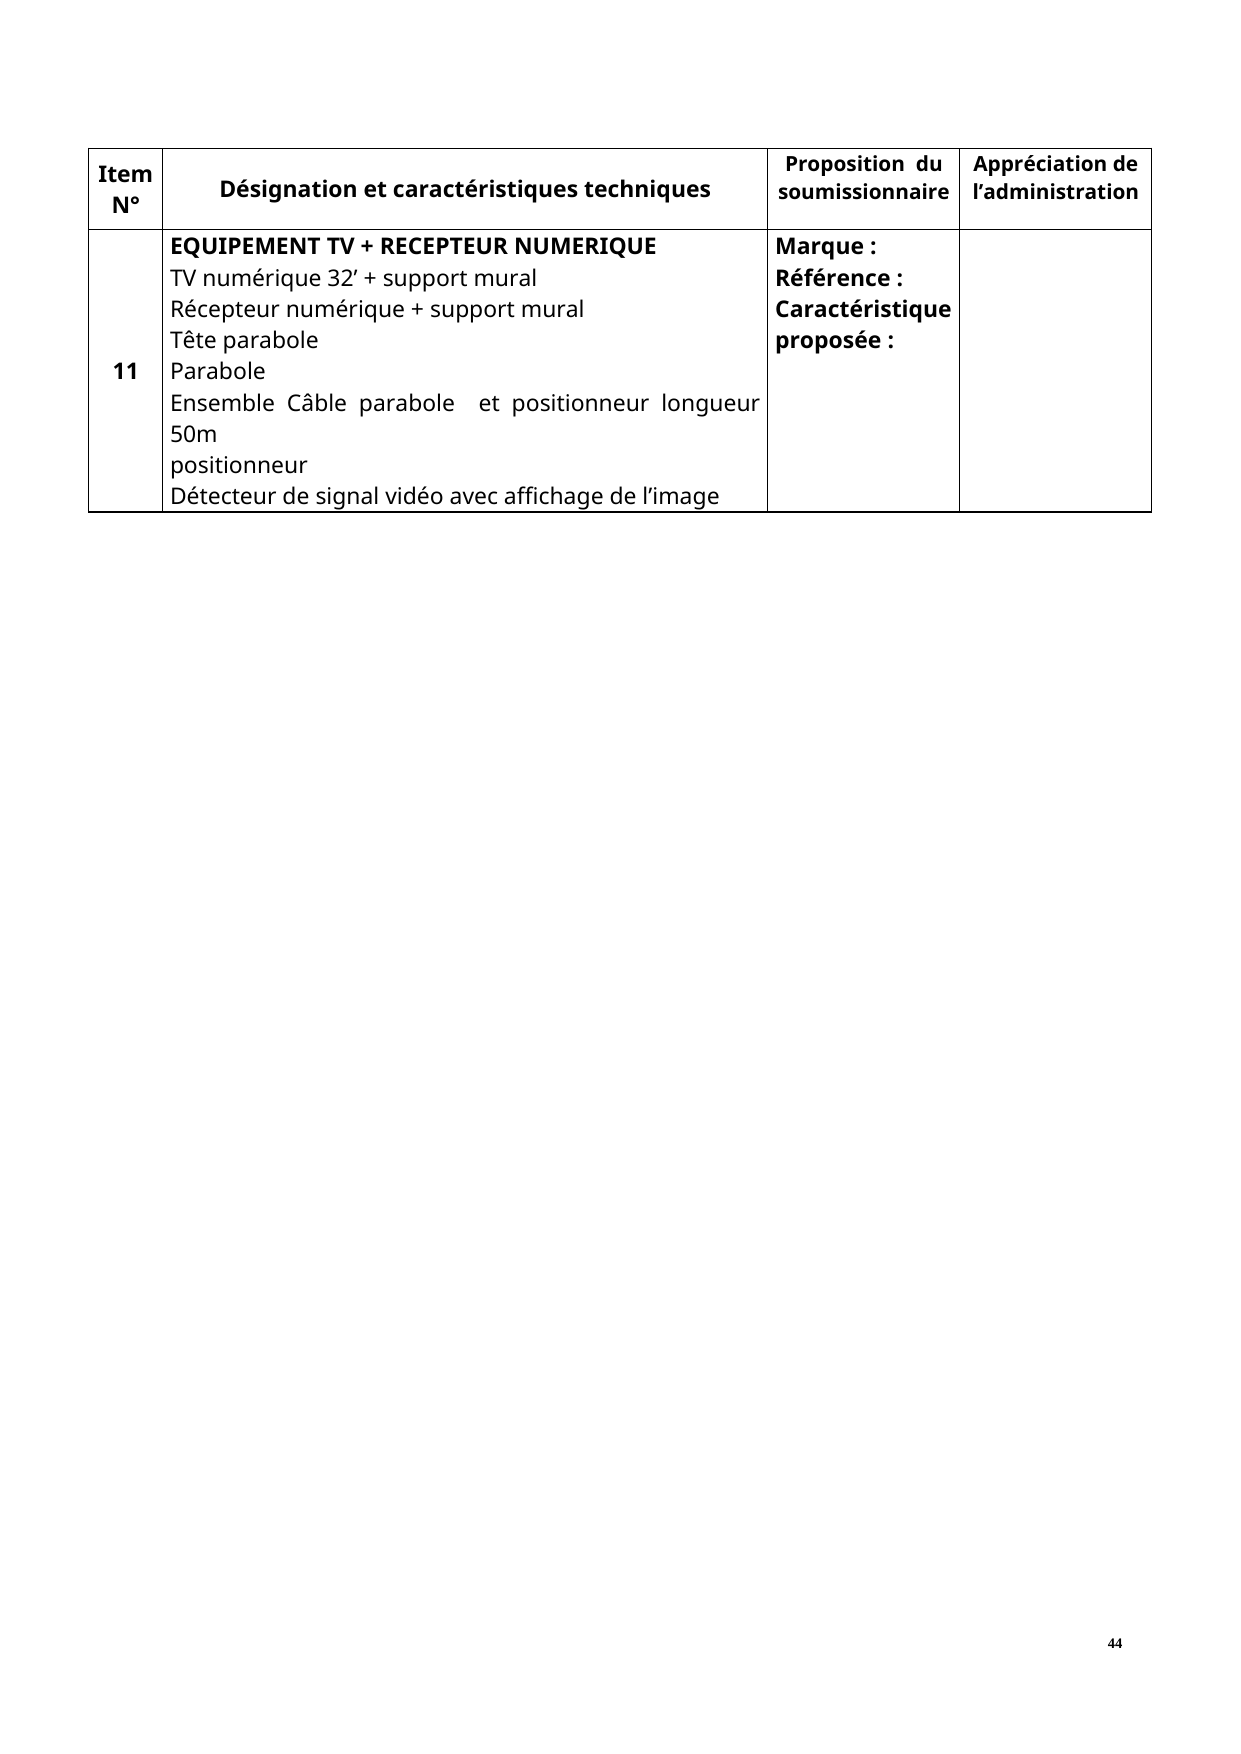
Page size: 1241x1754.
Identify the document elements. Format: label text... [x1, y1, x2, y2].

table_header Désignation et caractéristiques techniques [163, 149, 767, 229]
table_cell EQUIPEMENT TV + RECEPTEUR NUMERIQUE TV numérique 32’ + support mural Récepteur numérique + support mural Tête parabole Parabole Ensemble Câble parabole et positionneur longueur 50m positionneur Détecteur de signal vidéo avec affichage de l’image [163, 230, 767, 511]
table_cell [768, 230, 959, 511]
table_header Appréciation de l’administration [960, 149, 1151, 229]
table_header Proposition du soumissionnaire [768, 149, 959, 229]
table_header Item N° [89, 149, 162, 229]
table_cell 11 [89, 230, 162, 511]
table_cell [960, 230, 1151, 511]
